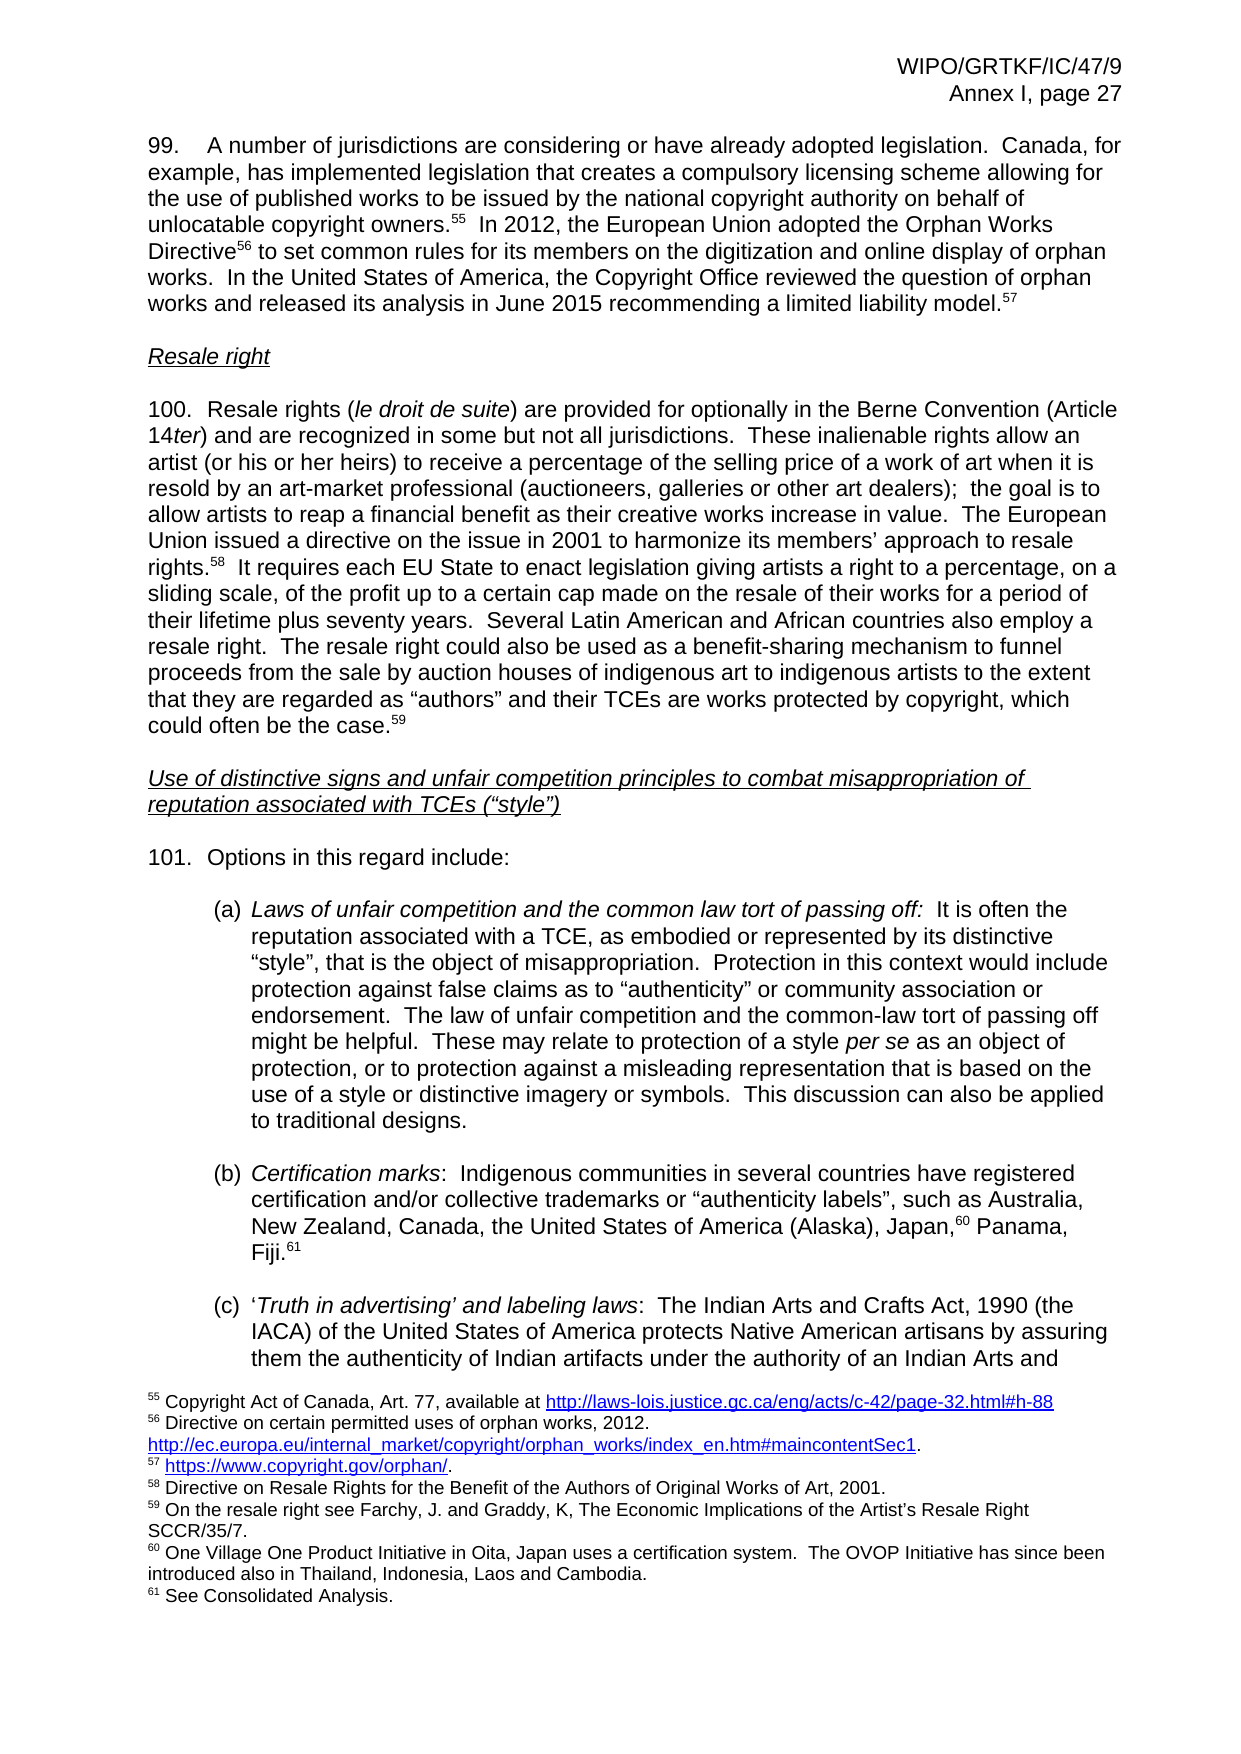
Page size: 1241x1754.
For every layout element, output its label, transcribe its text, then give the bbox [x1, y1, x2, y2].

list Resale rights (le droit de suite) are provided for optionally in the Berne Convention (Article 14ter) and are recognized in some but not all jurisdictions. These inalienable rights allow an artist (or his or her heirs) to receive a percentage of the selling price of a work of art when it is resold by an art-market professional (auctioneers, galleries or other art dealers); the goal is to allow artists to reap a financial benefit as their creative works increase in value. The European Union issued a directive on the issue in 2001 to harmonize its members’ approach to resale rights. It requires each EU State to enact legislation giving artists a right to a percentage, on a sliding scale, of the profit up to a certain cap made on the resale of their works for a period of their lifetime plus seventy years. Several Latin American and African countries also employ a resale right. The resale right could also be used as a benefit-sharing mechanism to funnel proceeds from the sale by auction houses of indigenous art to indigenous artists to the extent that they are regarded as “authors” and their TCEs are works protected by copyright, which could often be the case. [148, 396, 1122, 738]
list Certification marks: Indigenous communities in several countries have registered certification and/or collective trademarks or “authenticity labels”, such as Australia, New Zealand, Canada, the United States of America (Alaska), Japan, Panama, Fiji. [213, 1160, 1122, 1265]
text Resale right [148, 343, 1122, 369]
list Laws of unfair competition and the common law tort of passing off: It is often the reputation associated with a TCE, as embodied or represented by its distinctive “style”, that is the object of misappropriation. Protection in this context would include protection against false claims as to “authenticity” or community association or endorsement. The law of unfair competition and the common-law tort of passing off might be helpful. These may relate to protection of a style per se as an object of protection, or to protection against a misleading representation that is based on the use of a style or distinctive imagery or symbols. This discussion can also be applied to traditional designs. [213, 896, 1122, 1134]
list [213, 1292, 1122, 1371]
list Options in this regard include: [148, 844, 1122, 870]
text Use of distinctive signs and unfair competition principles to combat misappropriation of reputation associated with TCEs (“style”) [148, 765, 1122, 817]
list A number of jurisdictions are considering or have already adopted legislation. Canada, for example, has implemented legislation that creates a compulsory licensing scheme allowing for the use of published works to be issued by the national copyright authority on behalf of unlocatable copyright owners. In 2012, the European Union adopted the Orphan Works Directive to set common rules for its members on the digitization and online display of orphan works. In the United States of America, the Copyright Office reviewed the question of orphan works and released its analysis in June 2015 recommending a limited liability model. [148, 132, 1122, 317]
